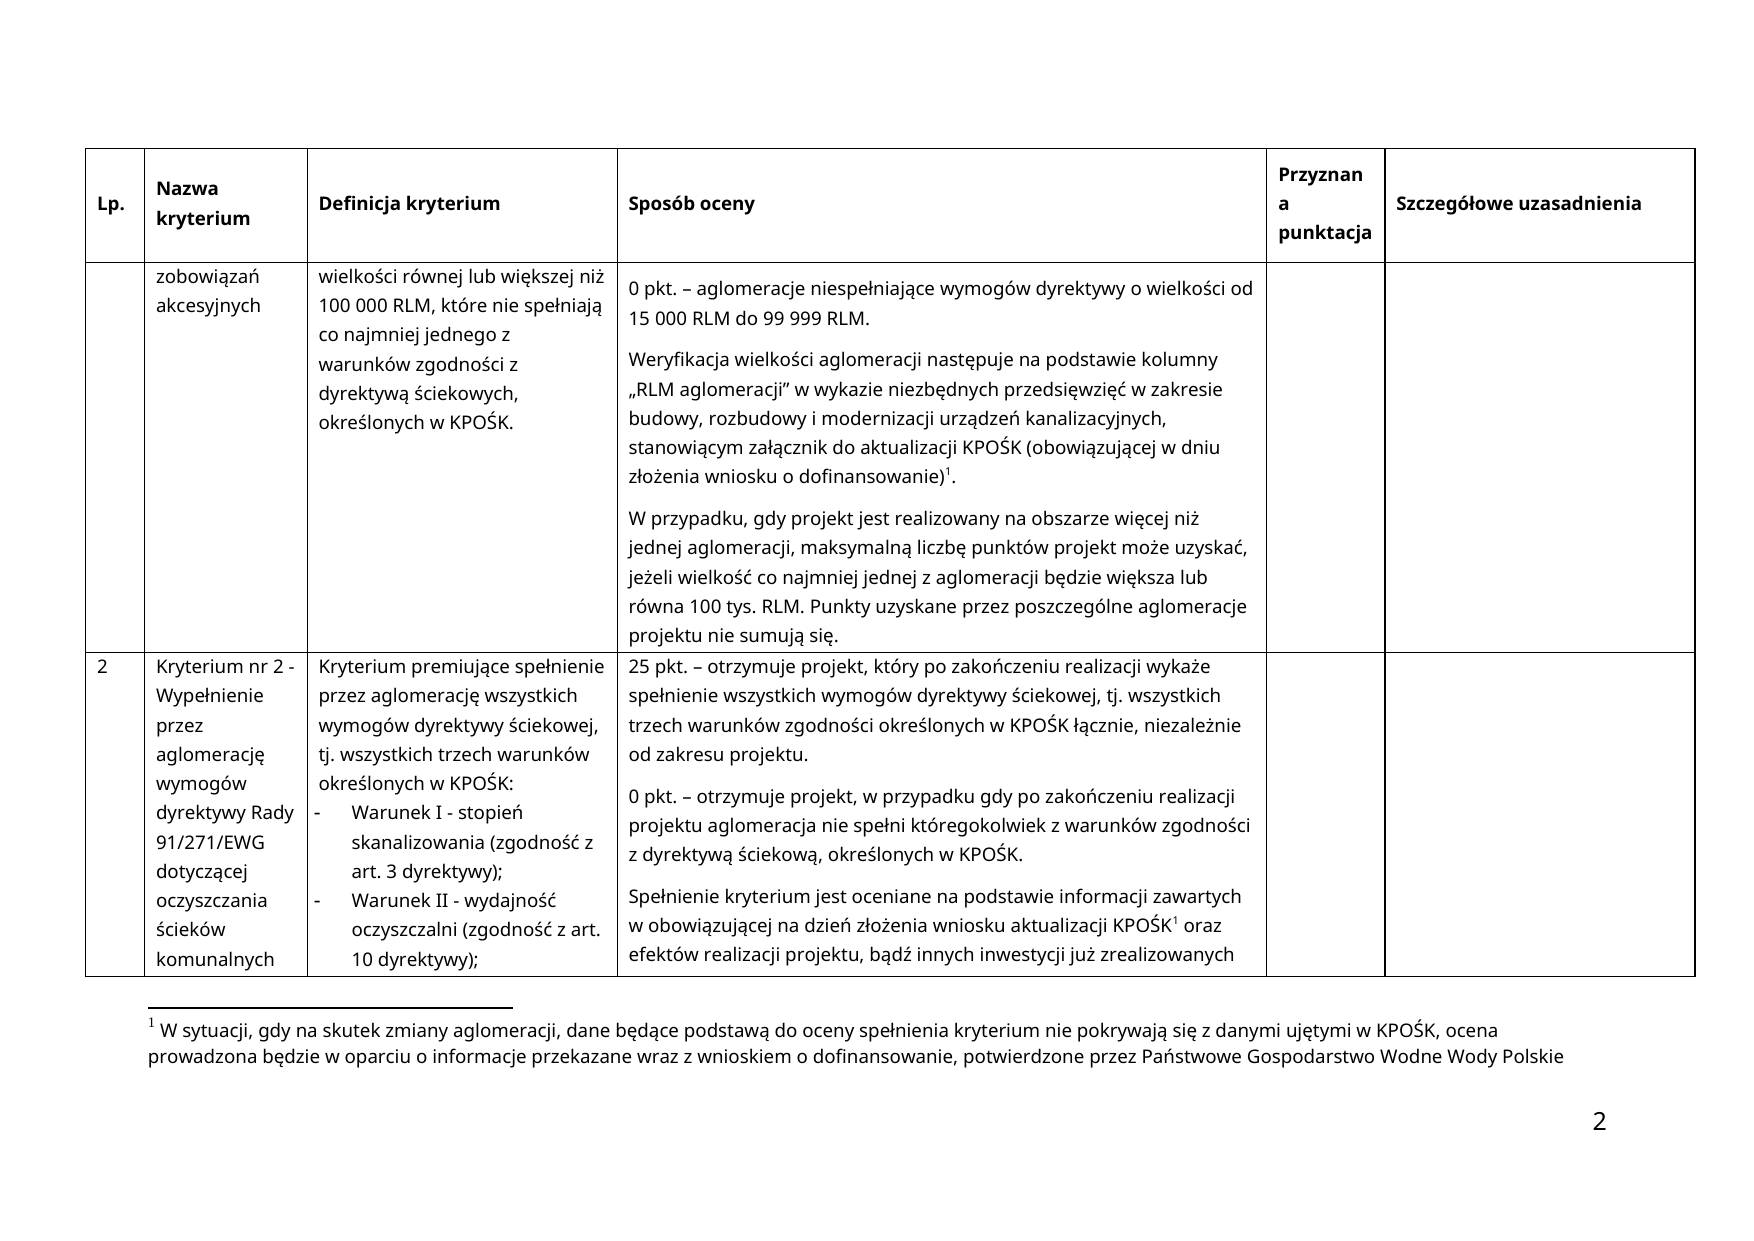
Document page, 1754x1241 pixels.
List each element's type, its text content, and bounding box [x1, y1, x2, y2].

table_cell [145, 653, 307, 976]
table_header Szczegółowe uzasadnienia [1386, 149, 1694, 262]
table_cell 2 [86, 653, 144, 976]
table_header Lp. [86, 149, 144, 262]
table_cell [308, 653, 617, 976]
table_header Nazwa kryterium [145, 149, 307, 262]
table_header Sposób oceny [618, 149, 1266, 262]
table_cell 1 [86, 263, 144, 652]
table_cell [1267, 263, 1384, 652]
table_header Definicja kryterium [308, 149, 617, 262]
table_header Przyznana punktacja [1267, 149, 1384, 262]
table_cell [618, 263, 1266, 652]
table_cell [1386, 653, 1694, 976]
table_cell [1267, 653, 1384, 976]
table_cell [308, 263, 617, 652]
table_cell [145, 263, 307, 652]
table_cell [618, 653, 1266, 976]
table_cell [1386, 263, 1694, 652]
